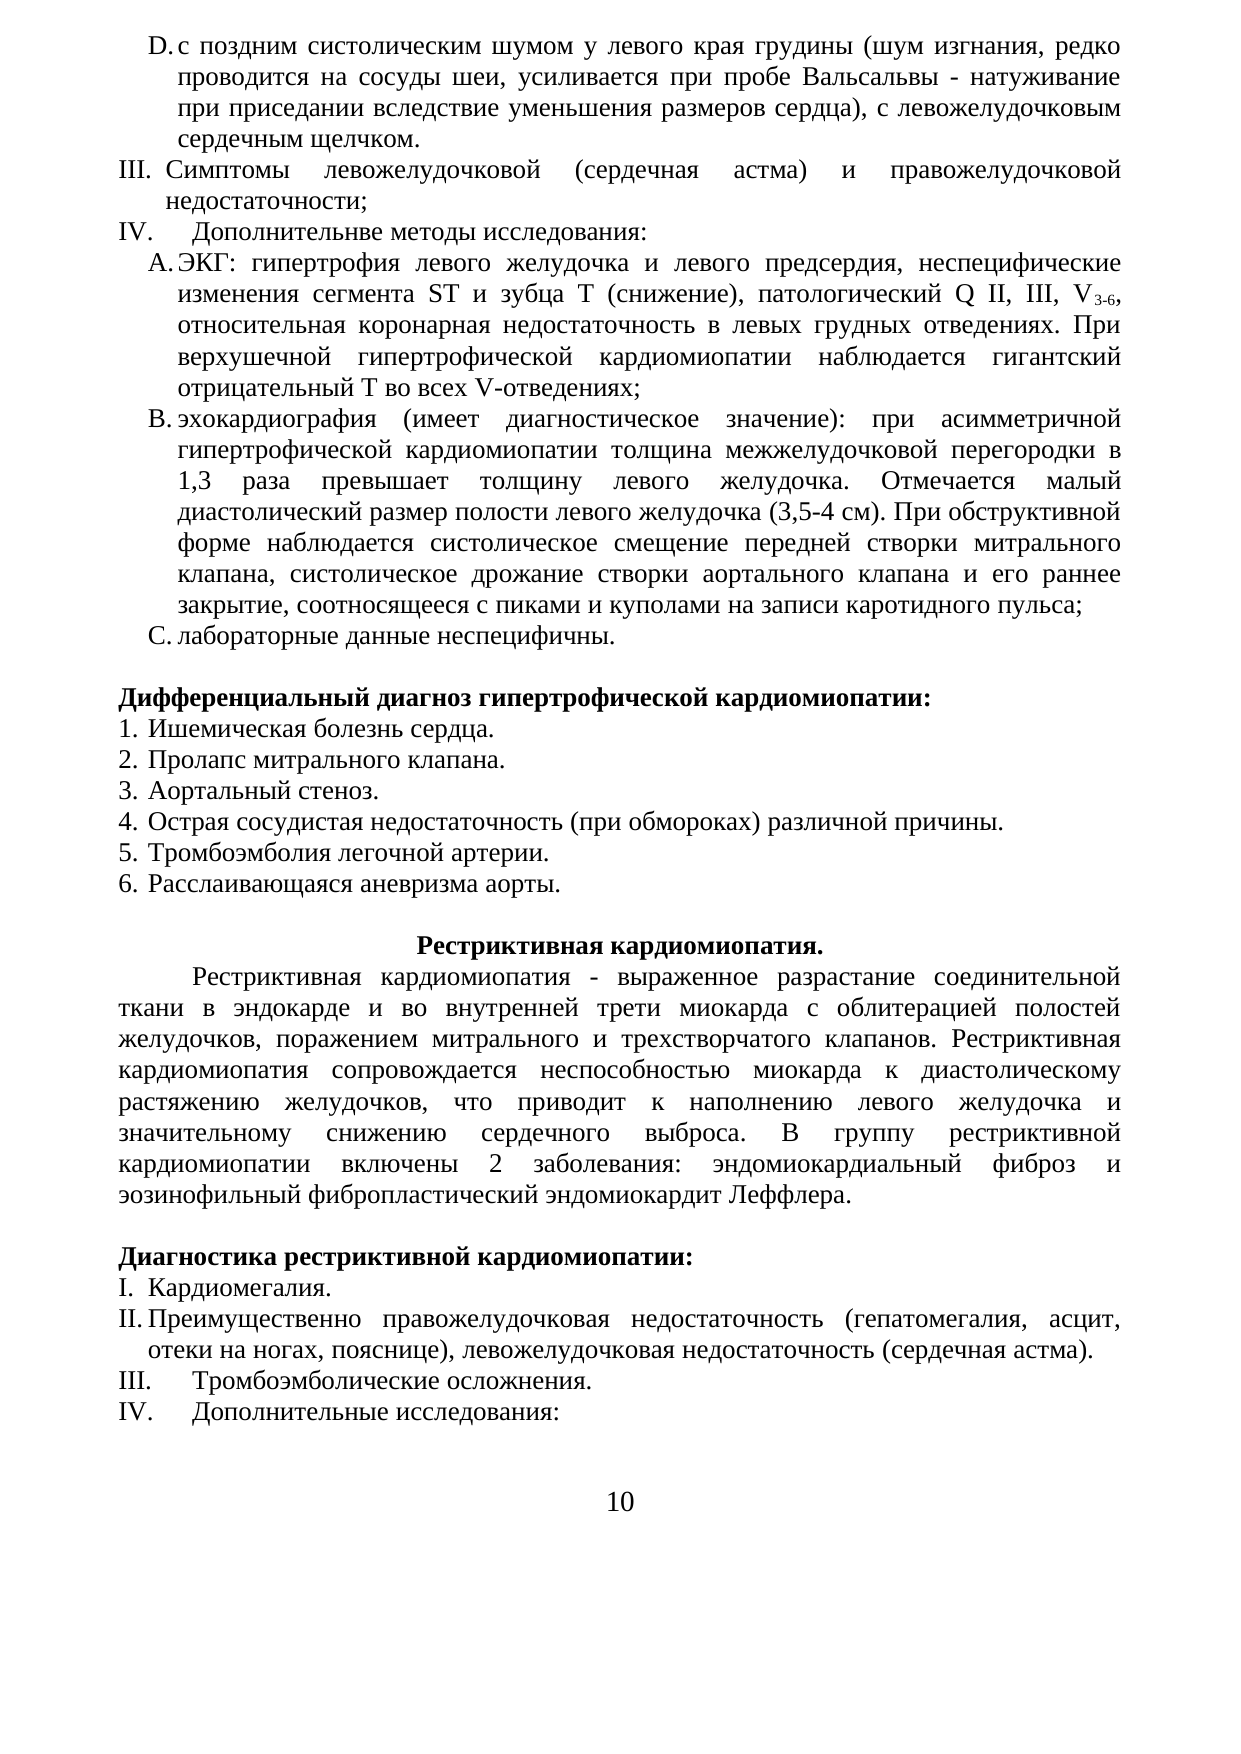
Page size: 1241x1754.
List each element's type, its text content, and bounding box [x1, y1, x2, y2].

list Дополнительнве методы исследования: [118, 216, 1122, 247]
list Симптомы левожелудочковой (сердечная астма) и правожелудочковой недостаточности; [118, 154, 1122, 216]
list Ишемическая болезнь сердца. [118, 712, 1122, 743]
list Дополнительные исследования: [118, 1395, 1122, 1426]
list лабораторные данные неспецифичны. [148, 619, 1122, 650]
list Преимущественно правожелудочковая недостаточность (гепатомегалия, асцит, отеки на ногах, пояснице), левожелудочковая недостаточность (сердечная астма). [118, 1302, 1122, 1364]
list ЭКГ: гипертрофия левого желудочка и левого предсердия, неспецифические изменения сегмента ST и зубца T (снижение), патологический Q II, III, V3-6, относительная коронарная недостаточность в левых грудных отведениях. При верхушечной гипертрофической кардиомиопатии наблюдается гигантский отрицательный T во всех V-отведениях; [148, 247, 1122, 402]
list Аортальный стеноз. [118, 774, 1122, 806]
list эхокардиография (имеет диагностическое значение): при асимметричной гипертрофической кардиомиопатии толщина межжелудочковой перегородки в 1,3 раза превышает толщину левого желудочка. Отмечается малый диастолический размер полости левого желудочка (3,5-4 см). При обструктивной форме наблюдается систолическое смещение передней створки митрального клапана, систолическое дрожание створки аортального клапана и его раннее закрытие, соотносящееся с пиками и куполами на записи каротидного пульса; [148, 402, 1122, 619]
text Дифференциальный диагноз гипертрофической кардиомиопатии: [118, 681, 1122, 712]
text Рестриктивная кардиомиопатия - выраженное разрастание соединительной ткани в эндокарде и во внутренней трети миокарда с облитерацией полостей желудочков, поражением митрального и трехстворчатого клапанов. Рестриктивная кардиомиопатия сопровождается неспособностью миокарда к диастолическому растяжению желудочков, что приводит к наполнению левого желудочка и значительному снижению сердечного выброса. В группу рестриктивной кардиомиопатии включены 2 заболевания: эндомиокардиальный фиброз и эозинофильный фибропластический эндомиокардит Леффлера. [118, 961, 1122, 1209]
list с поздним систолическим шумом у левого края грудины (шум изгнания, редко проводится на сосуды шеи, усиливается при пробе Вальсальвы - натуживание при приседании вследствие уменьшения размеров сердца), с левожелудочковым сердечным щелчком. [148, 29, 1122, 154]
text Диагностика рестриктивной кардиомиопатии: [118, 1240, 1122, 1271]
list Острая сосудистая недостаточность (при обмороках) различной причины. [118, 806, 1122, 837]
list Пролапс митрального клапана. [118, 743, 1122, 774]
list Кардиомегалия. [118, 1271, 1122, 1302]
list Тромбоэмболические осложнения. [118, 1364, 1122, 1395]
text Рестриктивная кардиомиопатия. [118, 930, 1122, 961]
list Расслаивающаяся аневризма аорты. [118, 868, 1122, 899]
list Тромбоэмболия легочной артерии. [118, 837, 1122, 868]
